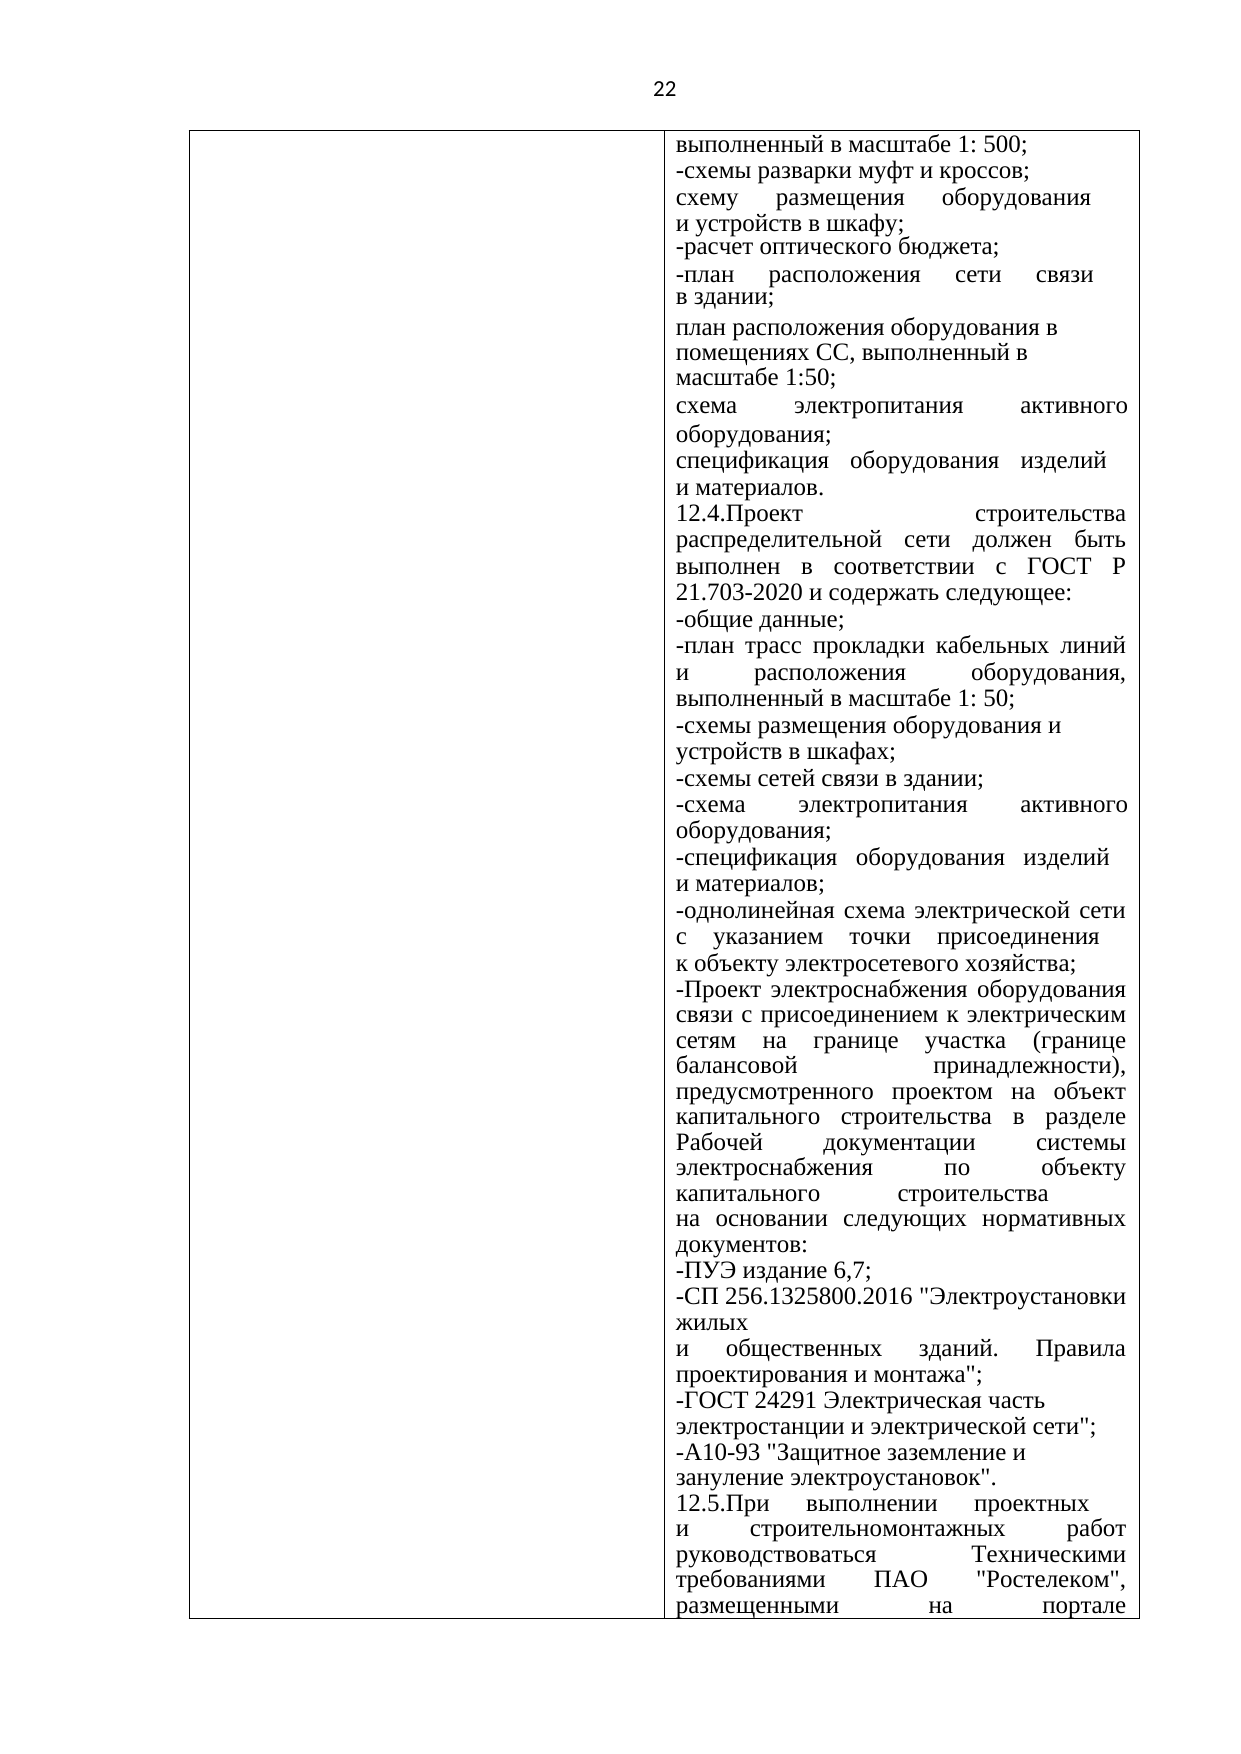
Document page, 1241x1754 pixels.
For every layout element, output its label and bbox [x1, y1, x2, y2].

table_cell [190, 131, 664, 1618]
table_cell [665, 131, 1139, 1618]
